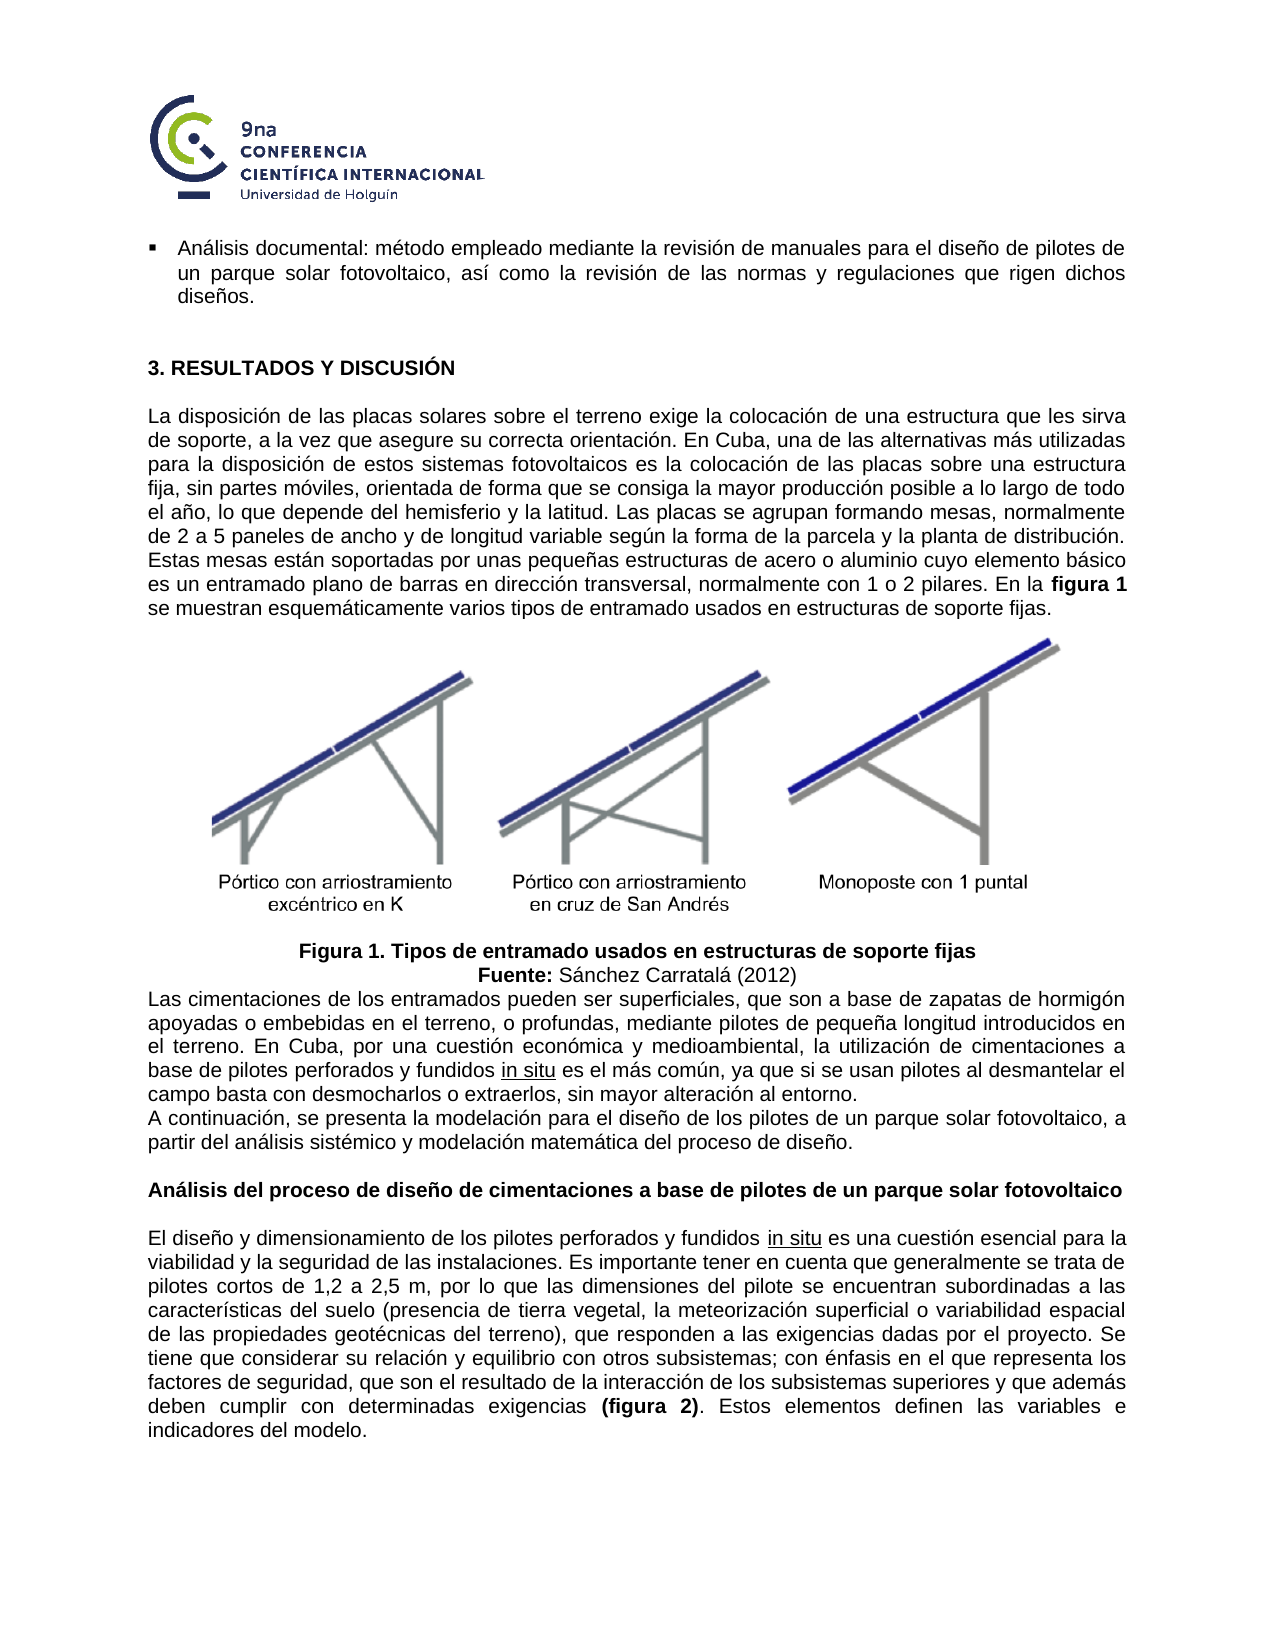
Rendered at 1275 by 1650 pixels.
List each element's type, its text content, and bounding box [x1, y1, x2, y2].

picture [144, 86, 486, 206]
text Figura 1. Tipos de entramado usados en estructuras de soporte fijas [148, 938, 1127, 962]
text La disposición de las placas solares sobre el terreno exige la colocación de una estructura que les sirva de soporte, a la vez que asegure su correcta orientación. En Cuba, una de las alternativas más utilizadas para la disposición de estos sistemas fotovoltaicos es la colocación de las placas sobre una estructura fija, sin partes móviles, orientada de forma que se consiga la mayor producción posible a lo largo de todo el año, lo que depende del hemisferio y la latitud. Las placas se agrupan formando mesas, normalmente de 2 a 5 paneles de ancho y de longitud variable según la forma de la parcela y la planta de distribución. Estas mesas están soportadas por unas pequeñas estructuras de acero o aluminio cuyo elemento básico es un entramado plano de barras en dirección transversal, normalmente con 1 o 2 pilares. En la figura 1 se muestran esquemáticamente varios tipos de entramado usados en estructuras de soporte fijas. [148, 404, 1127, 620]
text A continuación, se presenta la modelación para el diseño de los pilotes de un parque solar fotovoltaico, a partir del análisis sistémico y modelación matemática del proceso de diseño. [148, 1106, 1127, 1154]
list Análisis documental: método empleado mediante la revisión de manuales para el diseño de pilotes de un parque solar fotovoltaico, así como la revisión de las normas y regulaciones que rigen dichos diseños. [148, 236, 1127, 308]
text Las cimentaciones de los entramados pueden ser superficiales, que son a base de zapatas de hormigón apoyadas o embebidas en el terreno, o profundas, mediante pilotes de pequeña longitud introducidos en el terreno. En Cuba, por una cuestión económica y medioambiental, la utilización de cimentaciones a base de pilotes perforados y fundidos in situ es el más común, ya que si se usan pilotes al desmantelar el campo basta con desmocharlos o extraerlos, sin mayor alteración al entorno. [148, 986, 1127, 1106]
text Fuente: Sánchez Carratalá (2012) [148, 962, 1127, 986]
picture [211, 619, 1064, 915]
text 3. RESULTADOS Y DISCUSIÓN [148, 356, 1127, 380]
text El diseño y dimensionamiento de los pilotes perforados y fundidos in situ es una cuestión esencial para la viabilidad y la seguridad de las instalaciones. Es importante tener en cuenta que generalmente se trata de pilotes cortos de 1,2 a 2,5 m, por lo que las dimensiones del pilote se encuentran subordinadas a las características del suelo (presencia de tierra vegetal, la meteorización superficial o variabilidad espacial de las propiedades geotécnicas del terreno), que responden a las exigencias dadas por el proyecto. Se tiene que considerar su relación y equilibrio con otros subsistemas; con énfasis en el que representa los factores de seguridad, que son el resultado de la interacción de los subsistemas superiores y que además deben cumplir con determinadas exigencias (figura 2). Estos elementos definen las variables e indicadores del modelo. [148, 1226, 1127, 1442]
text Análisis del proceso de diseño de cimentaciones a base de pilotes de un parque solar fotovoltaico [148, 1178, 1127, 1202]
